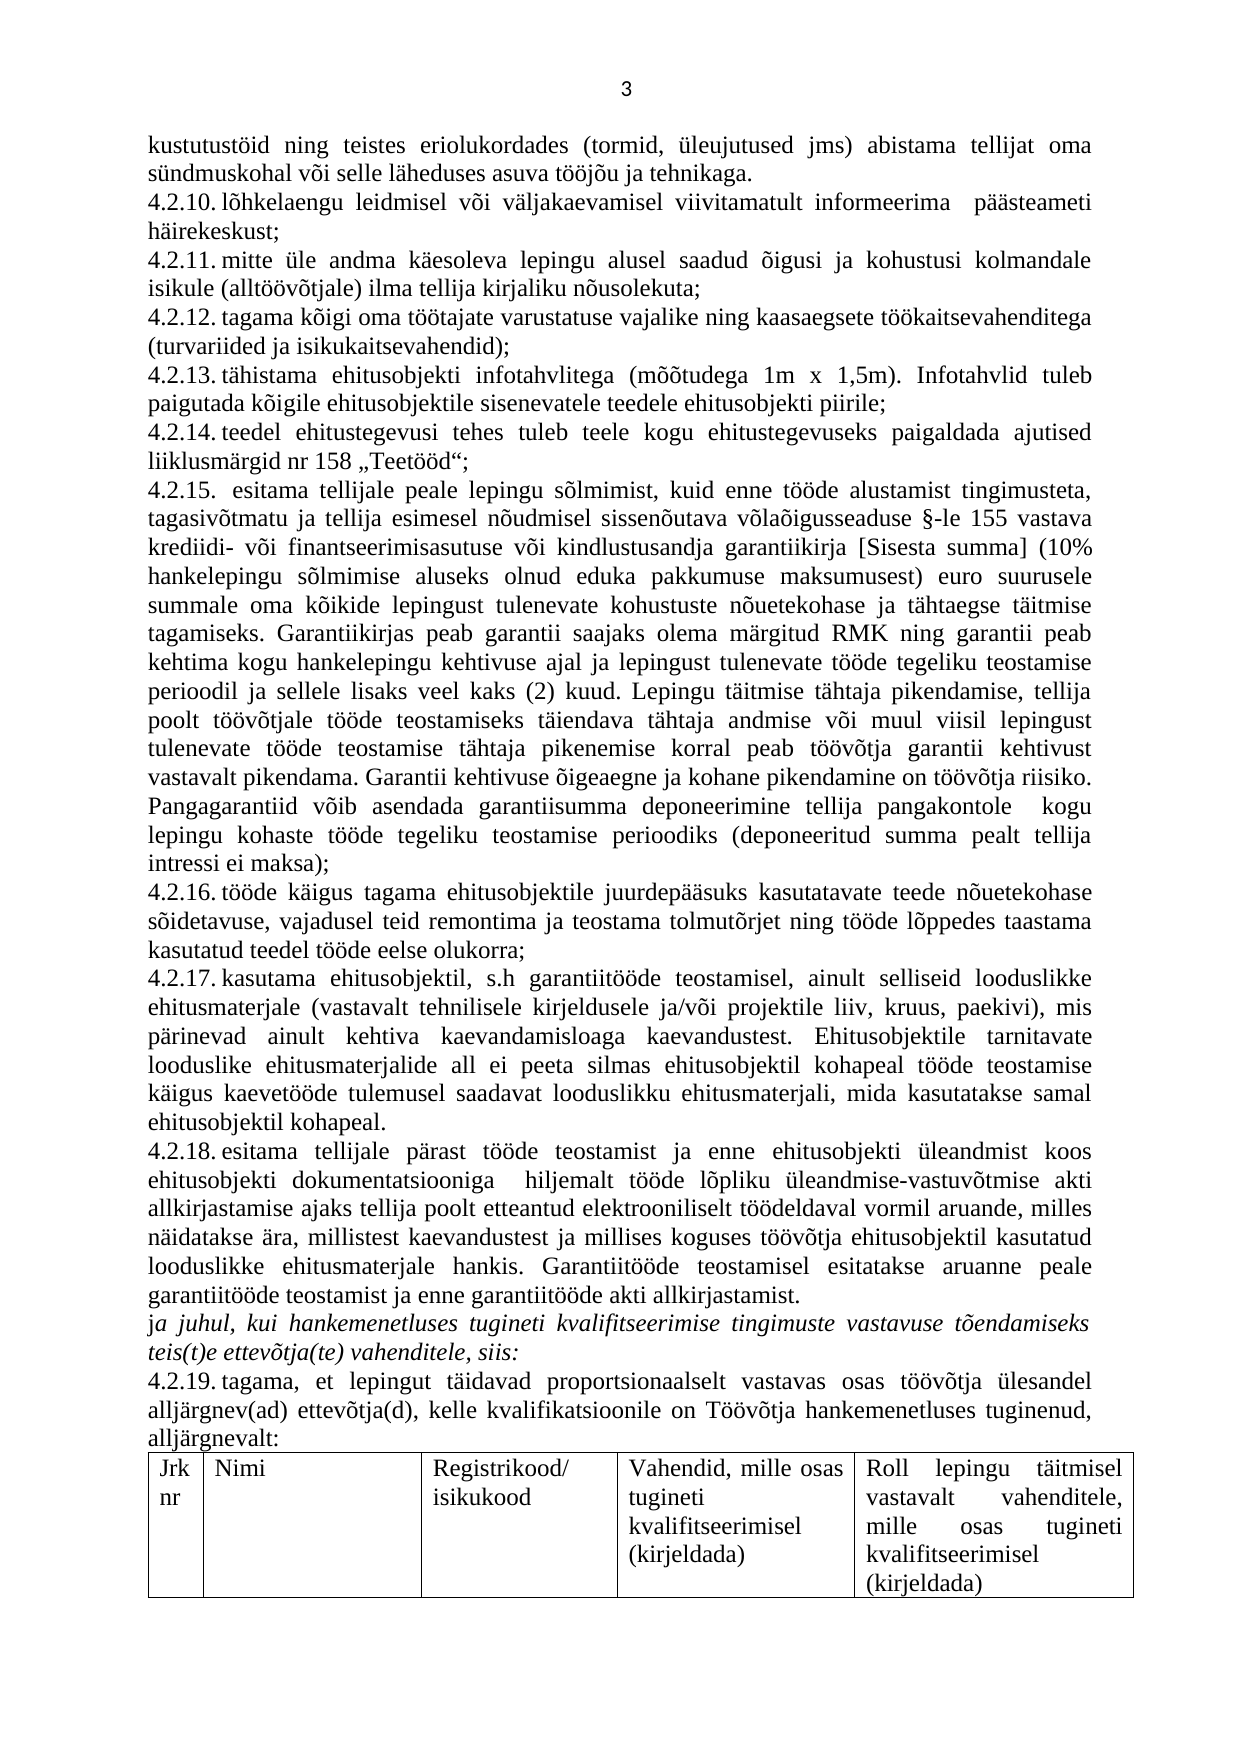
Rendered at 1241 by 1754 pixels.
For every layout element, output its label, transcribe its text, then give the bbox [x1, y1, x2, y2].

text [148, 130, 1093, 187]
table_header Registrikood/ isikukood [422, 1453, 617, 1597]
text tagama kõigi oma töötajate varustatuse vajalike ning kaasaegsete töökaitsevahenditega (turvariided ja isikukaitsevahendid); [148, 302, 1093, 360]
table_header Nimi [204, 1453, 421, 1597]
table_header Roll lepingu täitmisel vastavalt vahenditele, mille osas tugineti kvalifitseerimisel (kirjeldada) [855, 1453, 1133, 1597]
list ja juhul, kui hankemenetluses tugineti kvalifitseerimise tingimuste vastavuse tõendamiseks teis(t)e ettevõtja(te) vahenditele, siis: [148, 1308, 1093, 1366]
text mitte üle andma käesoleva lepingu alusel saadud õigusi ja kohustusi kolmandale isikule (alltöövõtjale) ilma tellija kirjaliku nõusolekuta; [148, 245, 1093, 302]
text lõhkelaengu leidmisel või väljakaevamisel viivitamatult informeerima päästeameti häirekeskust; [148, 187, 1093, 245]
text teedel ehitustegevusi tehes tuleb teele kogu ehitustegevuseks paigaldada ajutised liiklusmärgid nr 158 „Teetööd“; [148, 417, 1093, 475]
text tööde käigus tagama ehitusobjektile juurdepääsuks kasutatavate teede nõuetekohase sõidetavuse, vajadusel teid remontima ja teostama tolmutõrjet ning tööde lõppedes taastama kasutatud teedel tööde eelse olukorra; [148, 877, 1093, 963]
text esitama tellijale pärast tööde teostamist ja enne ehitusobjekti üleandmist koos ehitusobjekti dokumentatsiooniga hiljemalt tööde lõpliku üleandmise-vastuvõtmise akti allkirjastamise ajaks tellija poolt etteantud elektrooniliselt töödeldaval vormil aruande, milles näidatakse ära, millistest kaevandustest ja millises koguses töövõtja ehitusobjektil kasutatud looduslikke ehitusmaterjale hankis. Garantiitööde teostamisel esitatakse aruanne peale garantiitööde teostamist ja enne garantiitööde akti allkirjastamist. [148, 1136, 1093, 1308]
table_header Vahendid, mille osas tugineti kvalifitseerimisel (kirjeldada) [618, 1453, 854, 1597]
text tähistama ehitusobjekti infotahvlitega (mõõtudega 1m x 1,5m). Infotahvlid tuleb paigutada kõigile ehitusobjektile sisenevatele teedele ehitusobjekti piirile; [148, 360, 1093, 417]
table_header Jrk nr [149, 1453, 203, 1597]
text esitama tellijale peale lepingu sõlmimist, kuid enne tööde alustamist tingimusteta, tagasivõtmatu ja tellija esimesel nõudmisel sissenõutava võlaõigusseaduse §-le 155 vastava krediidi- või finantseerimisasutuse või kindlustusandja garantiikirja (10% hankelepingu sõlmimise aluseks olnud eduka pakkumuse maksumusest) euro suurusele summale oma kõikide lepingust tulenevate kohustuste nõuetekohase ja tähtaegse täitmise tagamiseks. Garantiikirjas peab garantii saajaks olema märgitud RMK ning garantii peab kehtima kogu hankelepingu kehtivuse ajal ja lepingust tulenevate tööde tegeliku teostamise perioodil ja sellele lisaks veel kaks (2) kuud. Lepingu täitmise tähtaja pikendamise, tellija poolt töövõtjale tööde teostamiseks täiendava tähtaja andmise või muul viisil lepingust tulenevate tööde teostamise tähtaja pikenemise korral peab töövõtja garantii kehtivust vastavalt pikendama. Garantii kehtivuse õigeaegne ja kohane pikendamine on töövõtja riisiko. Pangagarantiid võib asendada garantiisumma deponeerimine tellija pangakontole kogu lepingu kohaste tööde tegeliku teostamise perioodiks (deponeeritud summa pealt tellija intressi ei maksa); [148, 475, 1093, 877]
text kasutama ehitusobjektil, s.h garantiitööde teostamisel, ainult selliseid looduslikke ehitusmaterjale (vastavalt tehnilisele kirjeldusele ja/või projektile liiv, kruus, paekivi), mis pärinevad ainult kehtiva kaevandamisloaga kaevandustest. Ehitusobjektile tarnitavate looduslike ehitusmaterjalide all ei peeta silmas ehitusobjektil kohapeal tööde teostamise käigus kaevetööde tulemusel saadavat looduslikku ehitusmaterjali, mida kasutatakse samal ehitusobjektil kohapeal. [148, 963, 1093, 1136]
text tagama, et lepingut täidavad proportsionaalselt vastavas osas töövõtja ülesandel alljärgnev(ad) ettevõtja(d), kelle kvalifikatsioonile on Töövõtja hankemenetluses tuginenud, alljärgnevalt: [148, 1366, 1093, 1452]
